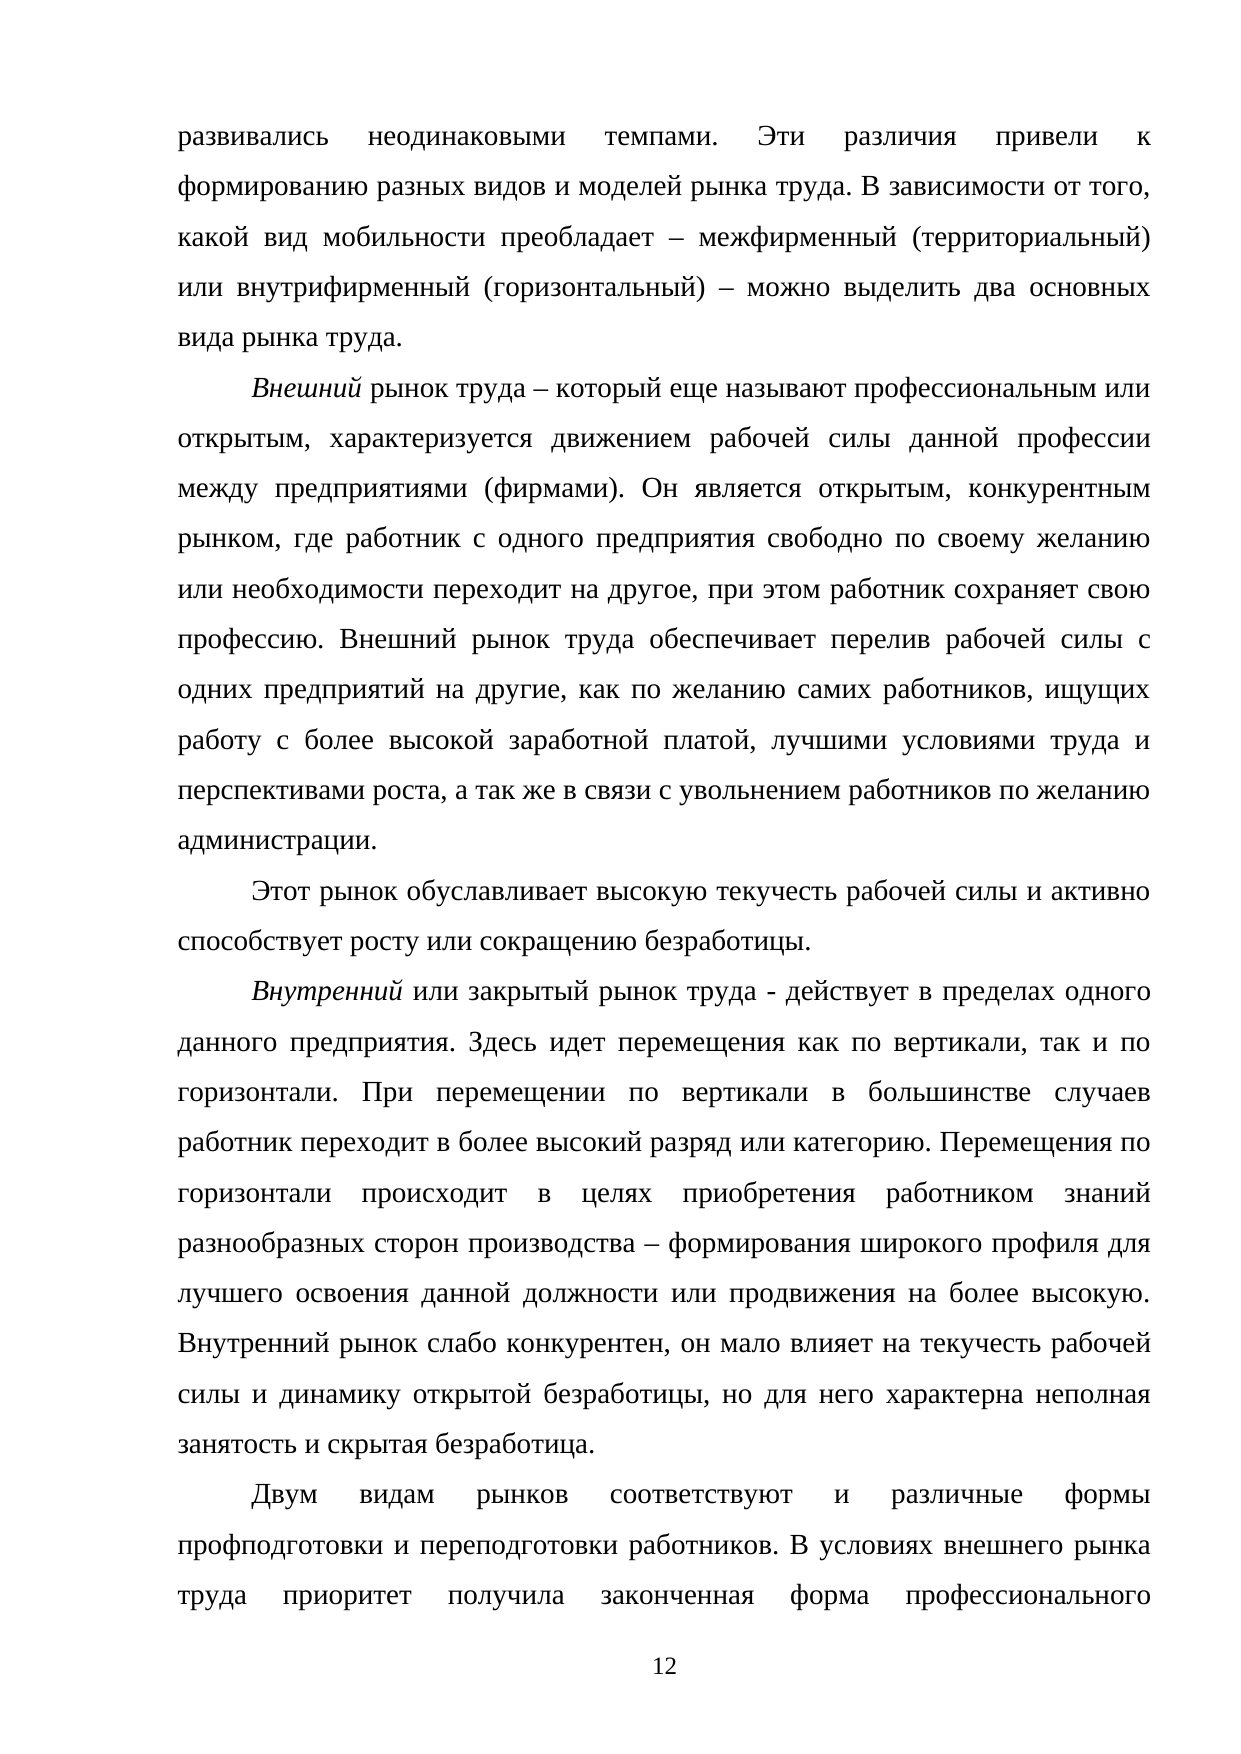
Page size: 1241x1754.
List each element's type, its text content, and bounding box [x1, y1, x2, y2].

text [177, 1477, 1152, 1611]
text Этот рынок обуславливает высокую текучесть рабочей силы и активно способствует росту или сокращению безработицы. [177, 873, 1152, 957]
text Внешний рынок труда – который еще называют профессиональным или открытым, характеризуется движением рабочей силы данной профессии между предприятиями (фирмами). Он является открытым, конкурентным рынком, где работник с одного предприятия свободно по своему желанию или необходимости переходит на другое, при этом работник сохраняет свою профессию. Внешний рынок труда обеспечивает перелив рабочей силы с одних предприятий на другие, как по желанию самих работников, ищущих работу с более высокой заработной платой, лучшими условиями труда и перспективами роста, а так же в связи с увольнением работников по желанию администрации. [177, 370, 1152, 856]
text Внутренний или закрытый рынок труда - действует в пределах одного данного предприятия. Здесь идет перемещения как по вертикали, так и по горизонтали. При перемещении по вертикали в большинстве случаев работник переходит в более высокий разряд или категорию. Перемещения по горизонтали происходит в целях приобретения работником знаний разнообразных сторон производства – формирования широкого профиля для лучшего освоения данной должности или продвижения на более высокую. Внутренний рынок слабо конкурентен, он мало влияет на текучесть рабочей силы и динамику открытой безработицы, но для него характерна неполная занятость и скрытая безработица. [177, 973, 1152, 1460]
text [177, 118, 1152, 353]
